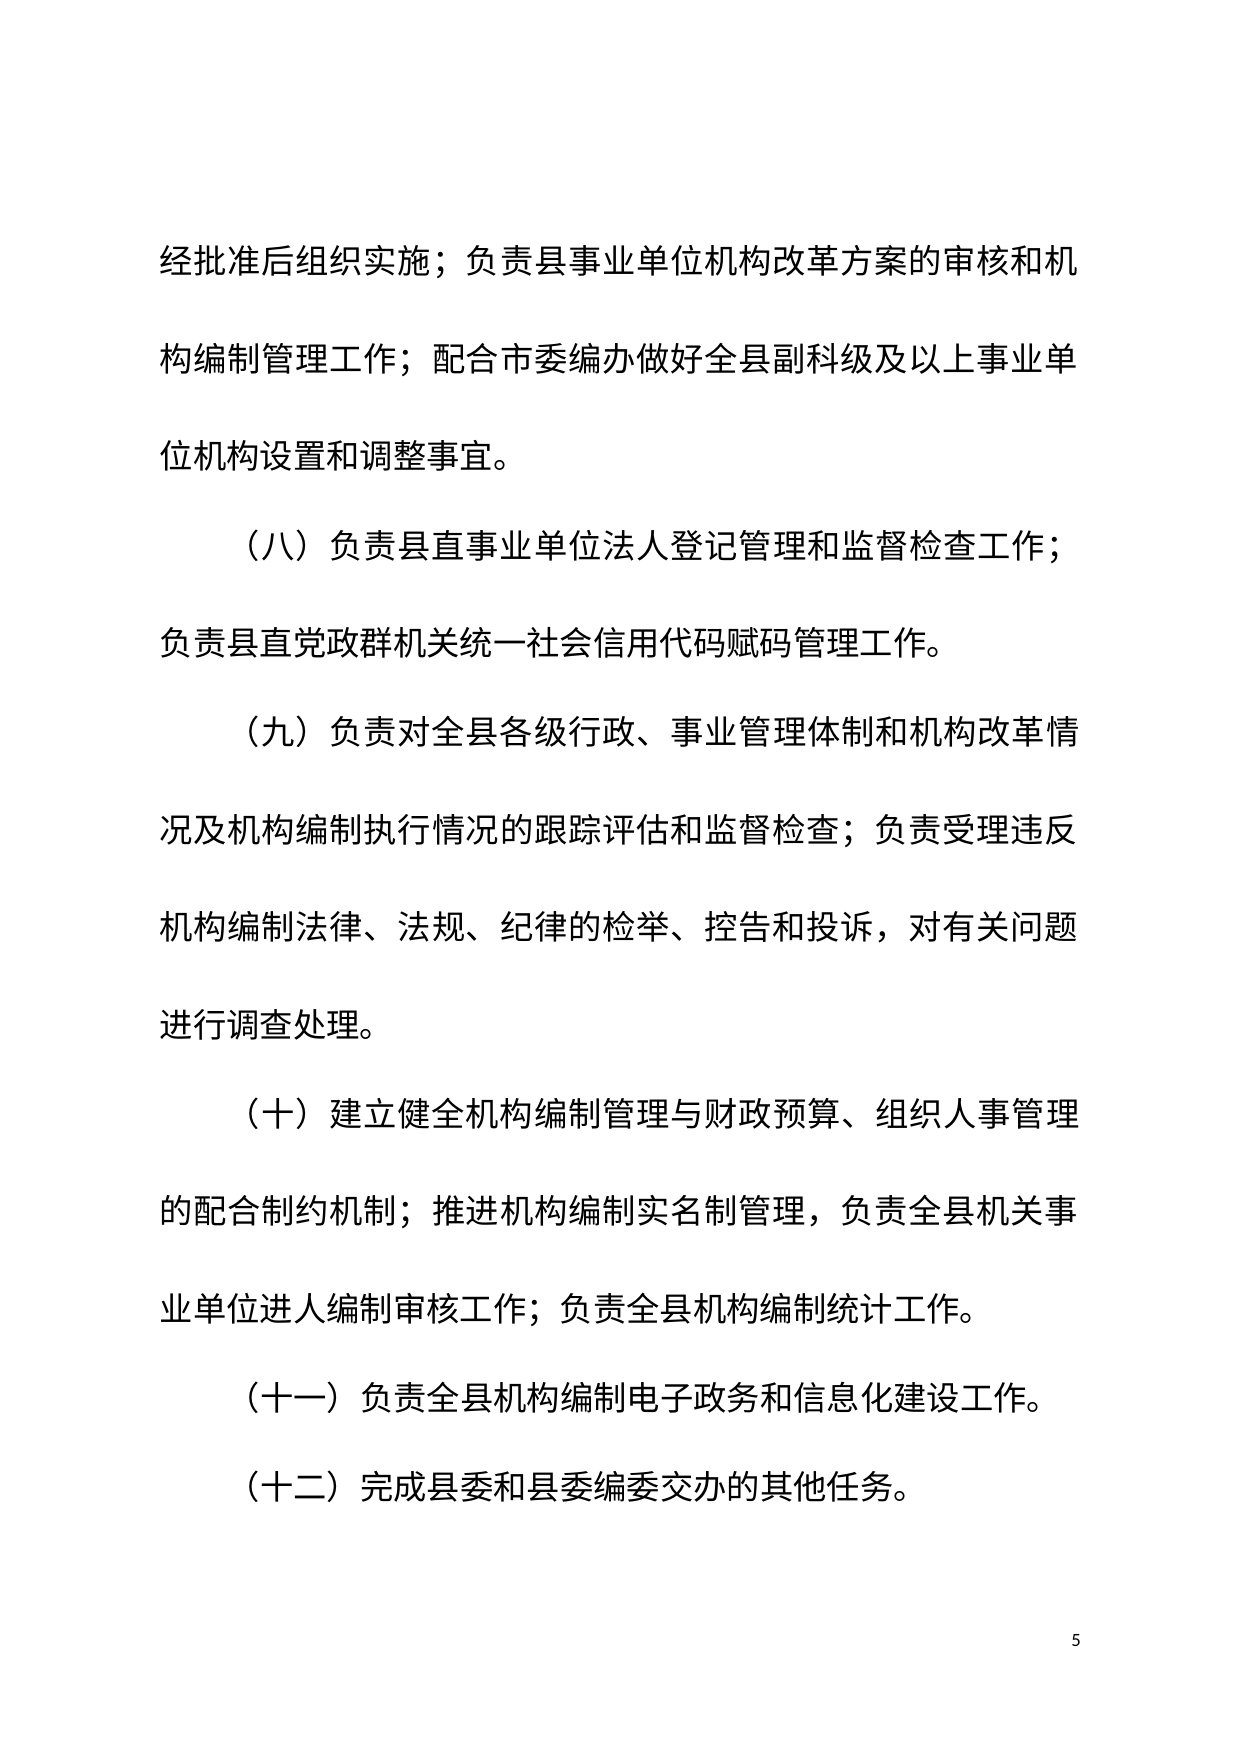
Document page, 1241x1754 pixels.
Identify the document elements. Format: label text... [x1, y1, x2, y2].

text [159, 227, 1081, 487]
text （八）负责县直事业单位法人登记管理和监督检查工作；负责县直党政群机关统一社会信用代码赋码管理工作。 [159, 511, 1081, 673]
text （九）负责对全县各级行政、事业管理体制和机构改革情况及机构编制执行情况的跟踪评估和监督检查；负责受理违反机构编制法律、法规、纪律的检举、控告和投诉，对有关问题进行调查处理。 [159, 698, 1081, 1055]
text （十一）负责全县机构编制电子政务和信息化建设工作。 [159, 1363, 1081, 1428]
text （十）建立健全机构编制管理与财政预算、组织人事管理的配合制约机制；推进机构编制实名制管理，负责全县机关事业单位进人编制审核工作；负责全县机构编制统计工作。 [159, 1079, 1081, 1339]
text （十二）完成县委和县委编委交办的其他任务。 [159, 1452, 1081, 1517]
